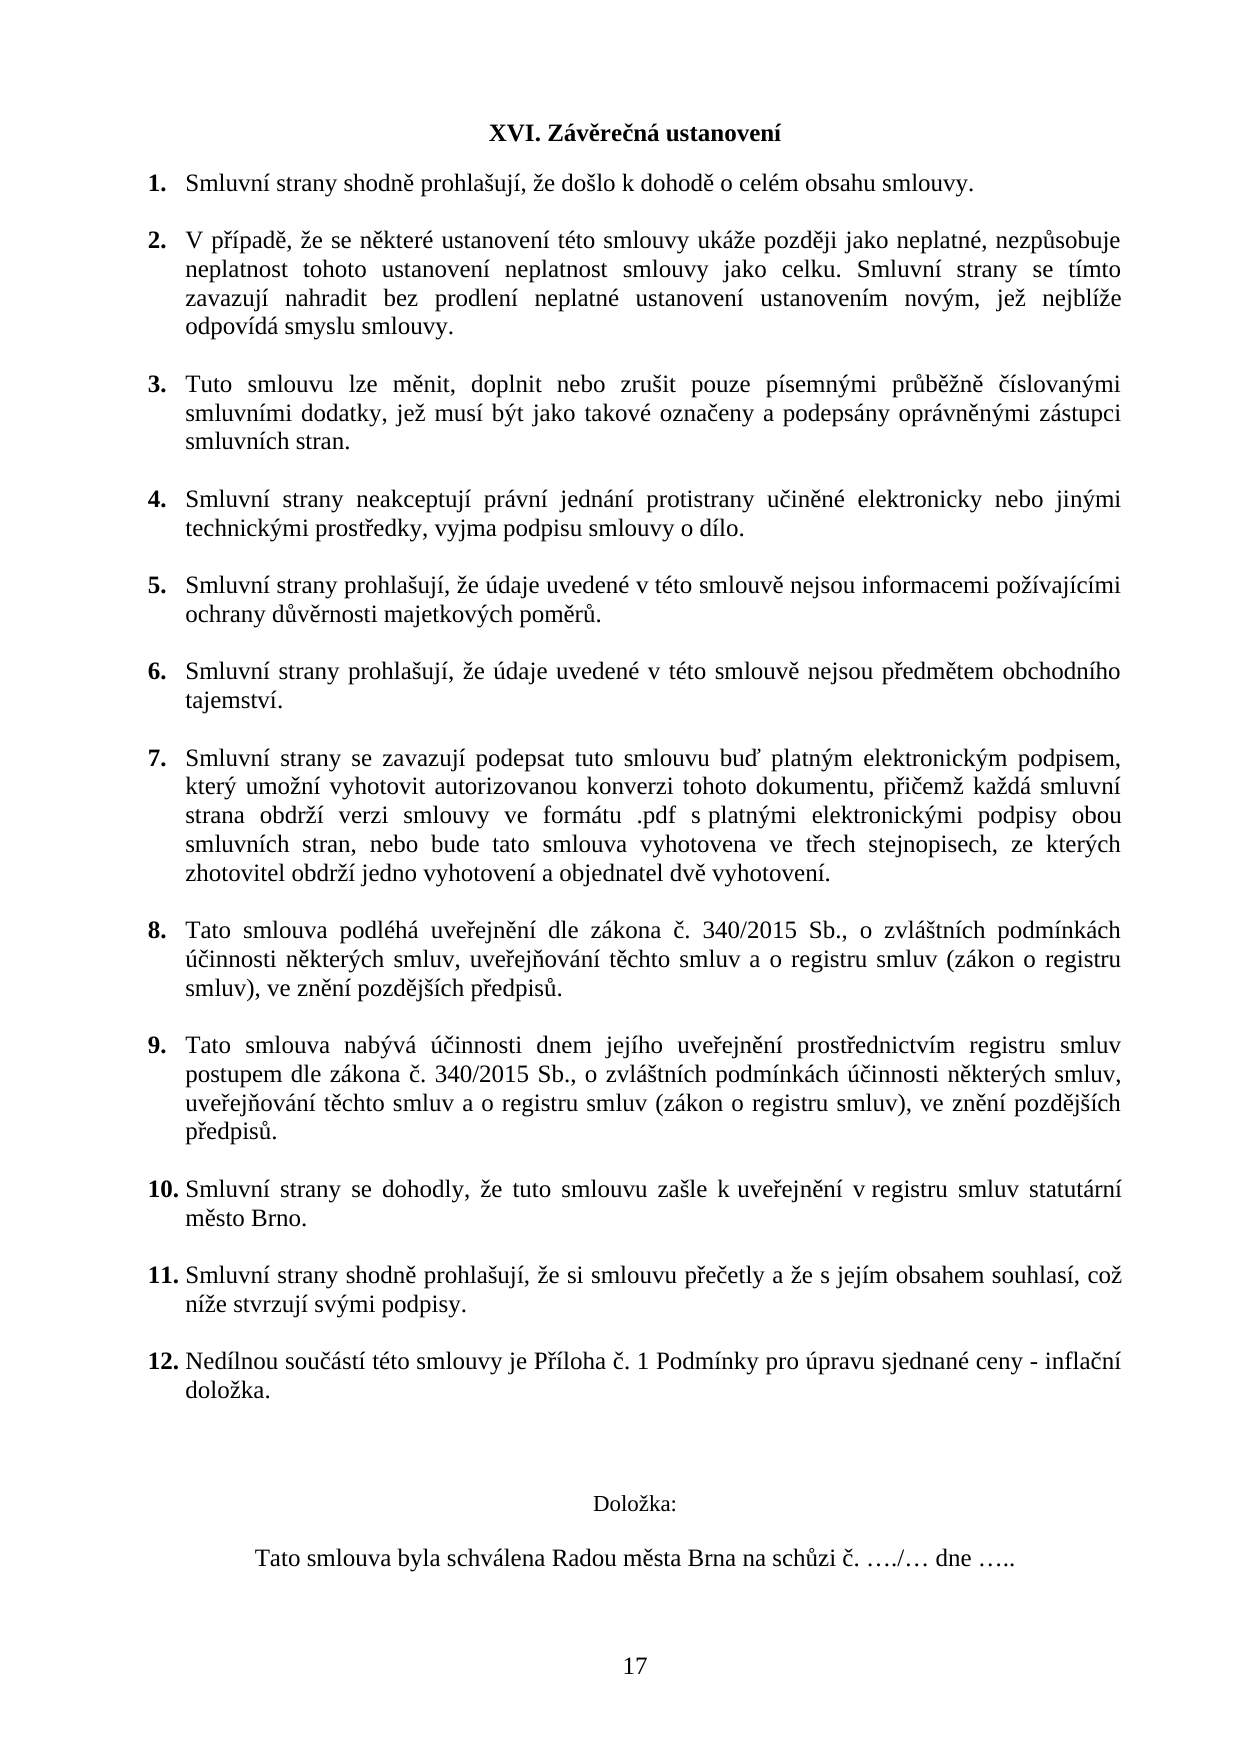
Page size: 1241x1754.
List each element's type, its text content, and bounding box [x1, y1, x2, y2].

subtitle Závěrečná ustanovení [148, 118, 1122, 147]
list Smluvní strany prohlašují, že údaje uvedené v této smlouvě nejsou předmětem obchodního tajemství. [148, 656, 1122, 714]
list Smluvní strany se zavazují podepsat tuto smlouvu buď platným elektronickým podpisem, který umožní vyhotovit autorizovanou konverzi tohoto dokumentu, přičemž každá smluvní strana obdrží verzi smlouvy ve formátu .pdf s platnými elektronickými podpisy obou smluvních stran, nebo bude tato smlouva vyhotovena ve třech stejnopisech, ze kterých zhotovitel obdrží jedno vyhotovení a objednatel dvě vyhotovení. [148, 743, 1122, 886]
list V případě, že se některé ustanovení této smlouvy ukáže později jako neplatné, nezpůsobuje neplatnost tohoto ustanovení neplatnost smlouvy jako celku. Smluvní strany se tímto zavazují nahradit bez prodlení neplatné ustanovení ustanovením novým, jež nejblíže odpovídá smyslu smlouvy. [148, 225, 1122, 340]
list Nedílnou součástí této smlouvy je Příloha č. 1 Podmínky pro úpravu sjednané ceny - inflační doložka. [148, 1346, 1122, 1404]
list Smluvní strany prohlašují, že údaje uvedené v této smlouvě nejsou informacemi požívajícími ochrany důvěrnosti majetkových poměrů. [148, 570, 1122, 628]
list Tato smlouva nabývá účinnosti dnem jejího uveřejnění prostřednictvím registru smluv postupem dle zákona č. 340/2015 Sb., o zvláštních podmínkách účinnosti některých smluv, uveřejňování těchto smluv a o registru smluv (zákon o registru smluv), ve znění pozdějších předpisů. [148, 1030, 1122, 1145]
list Smluvní strany se dohodly, že tuto smlouvu zašle k uveřejnění v registru smluv statutární město Brno. [148, 1174, 1122, 1231]
list Smluvní strany shodně prohlašují, že si smlouvu přečetly a že s jejím obsahem souhlasí, což níže stvrzují svými podpisy. [148, 1260, 1122, 1318]
list Smluvní strany shodně prohlašují, že došlo k dohodě o celém obsahu smlouvy. [148, 168, 1122, 196]
list Smluvní strany neakceptují právní jednání protistrany učiněné elektronicky nebo jinými technickými prostředky, vyjma podpisu smlouvy o dílo. [148, 484, 1122, 541]
text Tato smlouva byla schválena Radou města Brna na schůzi č. …./… dne ….. [148, 1543, 1122, 1572]
list Tuto smlouvu lze měnit, doplnit nebo zrušit pouze písemnými průběžně číslovanými smluvními dodatky, jež musí být jako takové označeny a podepsány oprávněnými zástupci smluvních stran. [148, 369, 1122, 455]
list Tato smlouva podléhá uveřejnění dle zákona č. 340/2015 Sb., o zvláštních podmínkách účinnosti některých smluv, uveřejňování těchto smluv a o registru smluv (zákon o registru smluv), ve znění pozdějších předpisů. [148, 915, 1122, 1001]
text Doložka: [148, 1490, 1122, 1517]
